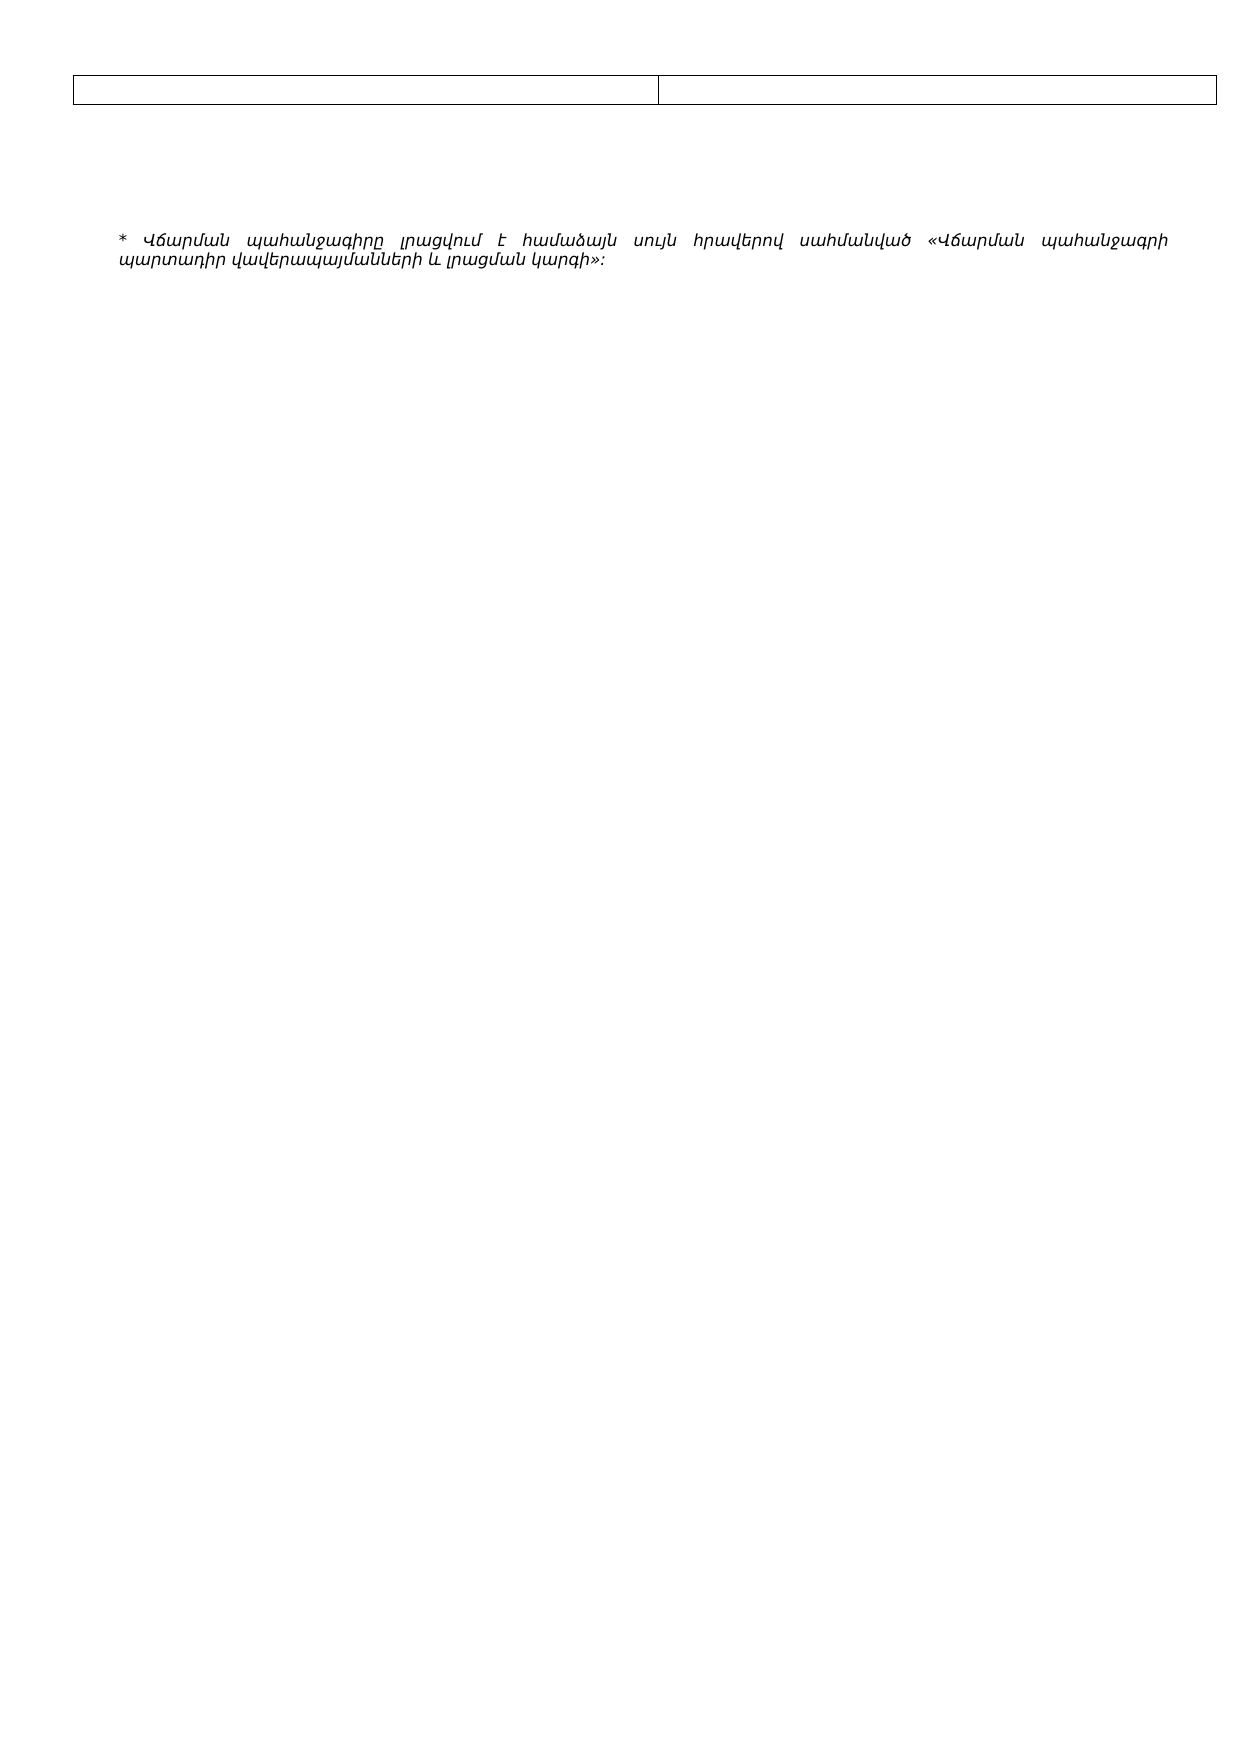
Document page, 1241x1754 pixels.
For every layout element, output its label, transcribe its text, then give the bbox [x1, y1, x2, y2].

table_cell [74, 76, 658, 103]
text * Վճարման պահանջագիրը լրացվում է համաձայն սույն հրավերով սահմանված «Վճարման պահանջագրի պարտադիր վավերապայմանների և լրացման կարգի»: [118, 231, 1171, 269]
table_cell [659, 76, 1216, 103]
